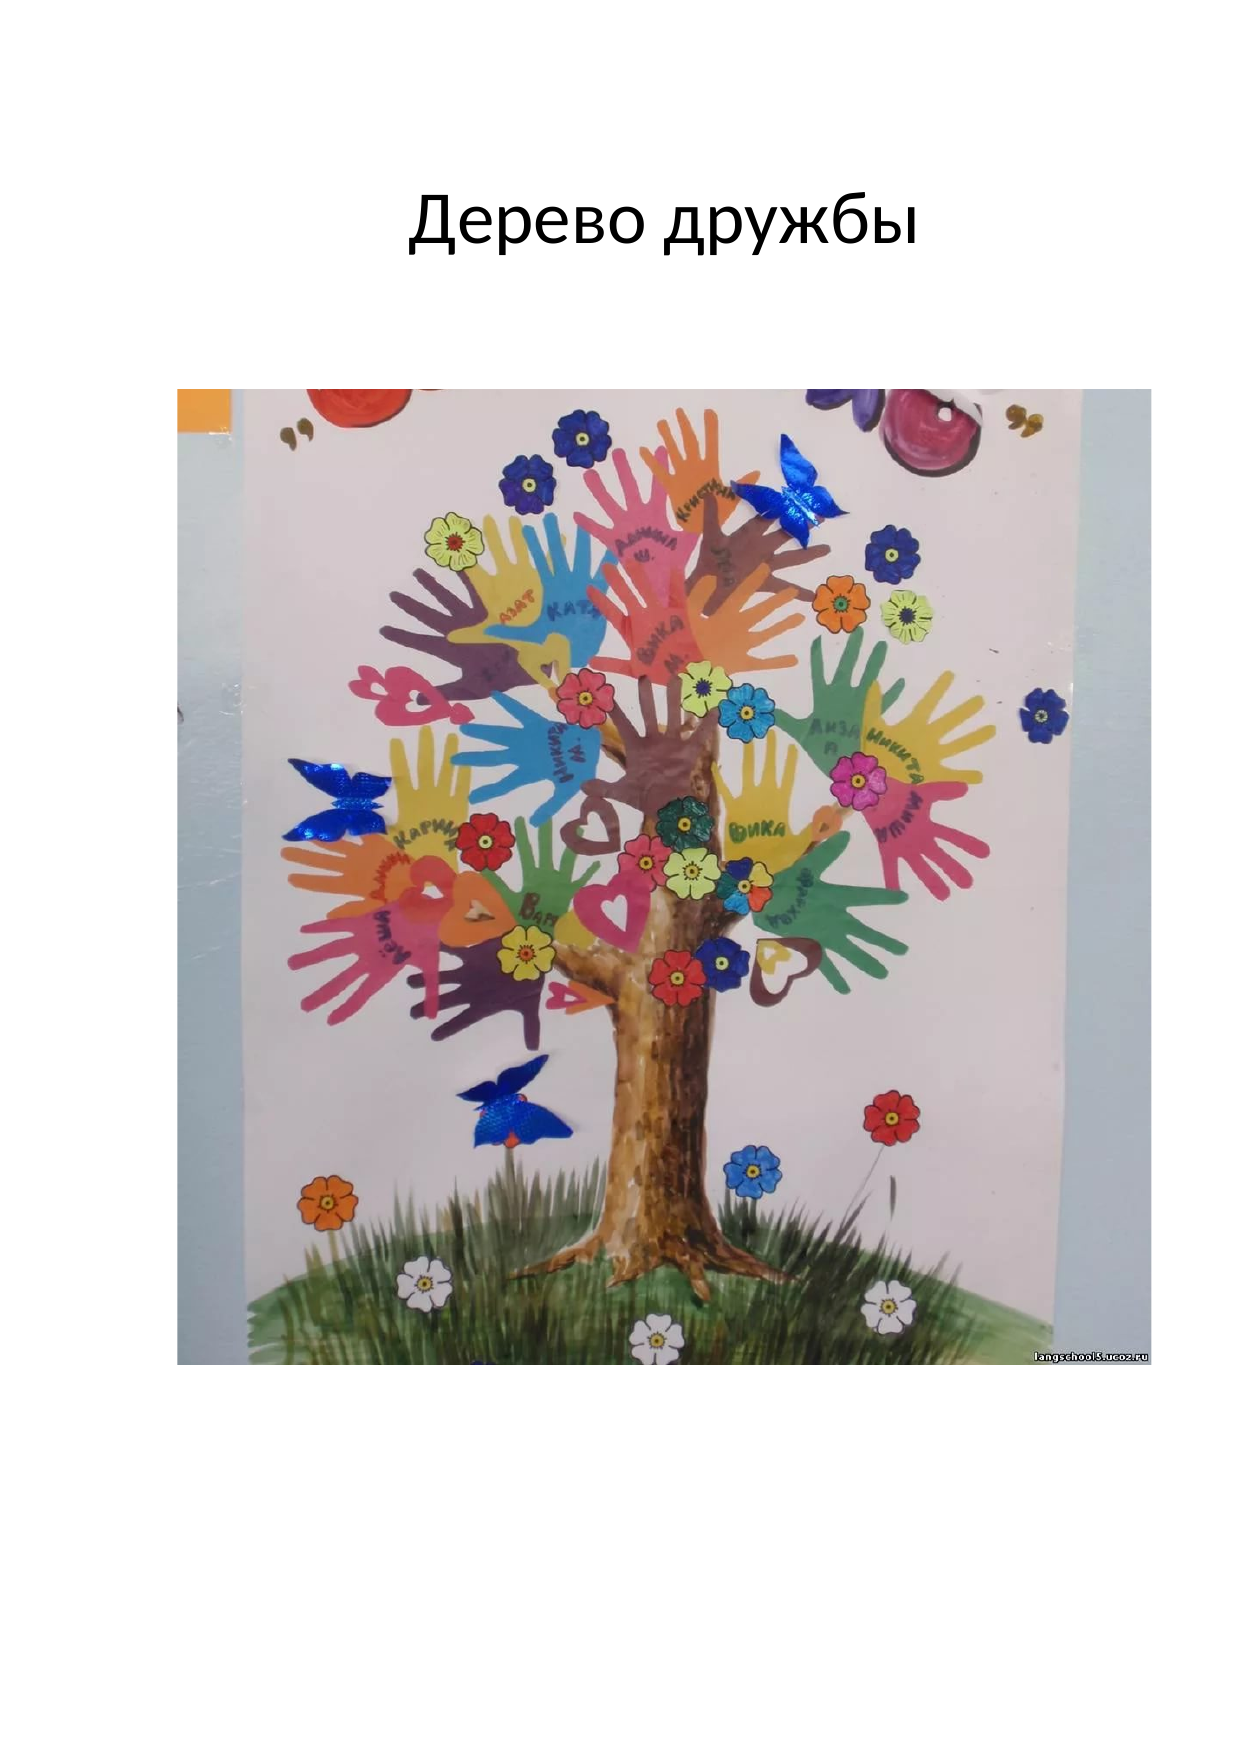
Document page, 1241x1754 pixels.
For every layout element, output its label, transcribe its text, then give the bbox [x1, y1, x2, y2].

picture [177, 389, 1152, 1365]
text Дерево дружбы [177, 171, 1152, 263]
